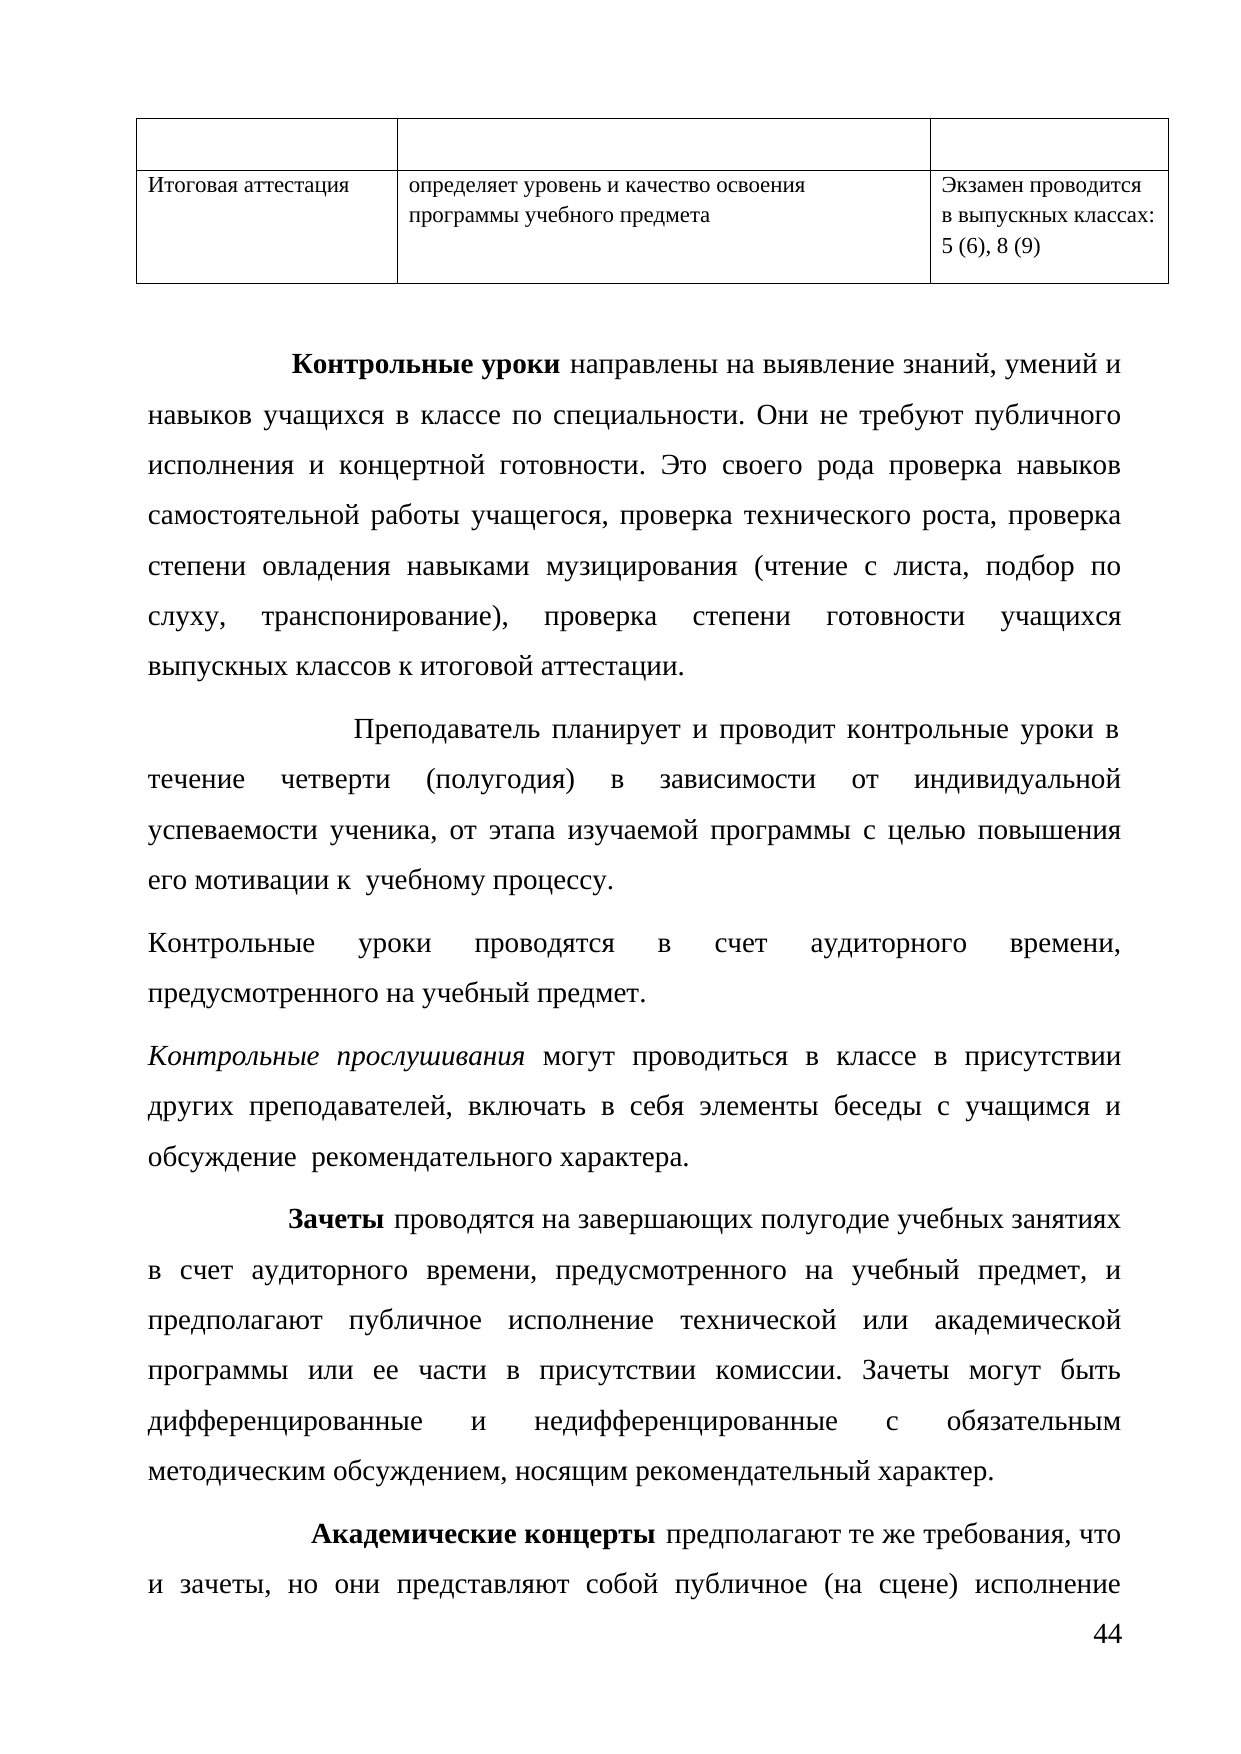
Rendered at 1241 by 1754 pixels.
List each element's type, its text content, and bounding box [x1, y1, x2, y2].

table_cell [398, 119, 930, 170]
text Контрольные прослушивания могут проводиться в классе в присутствии других преподавателей, включать в себя элементы беседы с учащимся и обсуждение рекомендательного характера. [148, 1038, 1122, 1172]
table_cell Итоговая аттестация [137, 171, 397, 283]
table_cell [931, 119, 1168, 170]
table_cell определяет уровень и качество освоения программы учебного предмета [398, 171, 930, 283]
text Преподаватель планирует и проводит контрольные уроки в течение четверти (полугодия) в зависимости от индивидуальной успеваемости ученика, от этапа изучаемой программы с целью повышения его мотивации к учебному процессу. [148, 711, 1122, 896]
text Контрольные уроки проводятся в счет аудиторного времени, предусмотренного на учебный предмет. [148, 925, 1122, 1009]
table_cell Экзамен проводится в выпускных классах: 5 (6), 8 (9) [931, 171, 1168, 283]
text Контрольные уроки направлены на выявление знаний, умений и навыков учащихся в классе по специальности. Они не требуют публичного исполнения и концертной готовности. Это своего рода проверка навыков самостоятельной работы учащегося, проверка технического роста, проверка степени овладения навыками музицирования (чтение с листа, подбор по слуху, транспонирование), проверка степени готовности учащихся выпускных классов к итоговой аттестации. [148, 347, 1122, 682]
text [148, 1516, 1122, 1600]
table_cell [137, 119, 397, 170]
text Зачеты проводятся на завершающих полугодие учебных занятиях в счет аудиторного времени, предусмотренного на учебный предмет, и предполагают публичное исполнение технической или академической программы или ее части в присутствии комиссии. Зачеты могут быть дифференцированные и недифференцированные с обязательным методическим обсуждением, носящим рекомендательный характер. [148, 1202, 1122, 1487]
